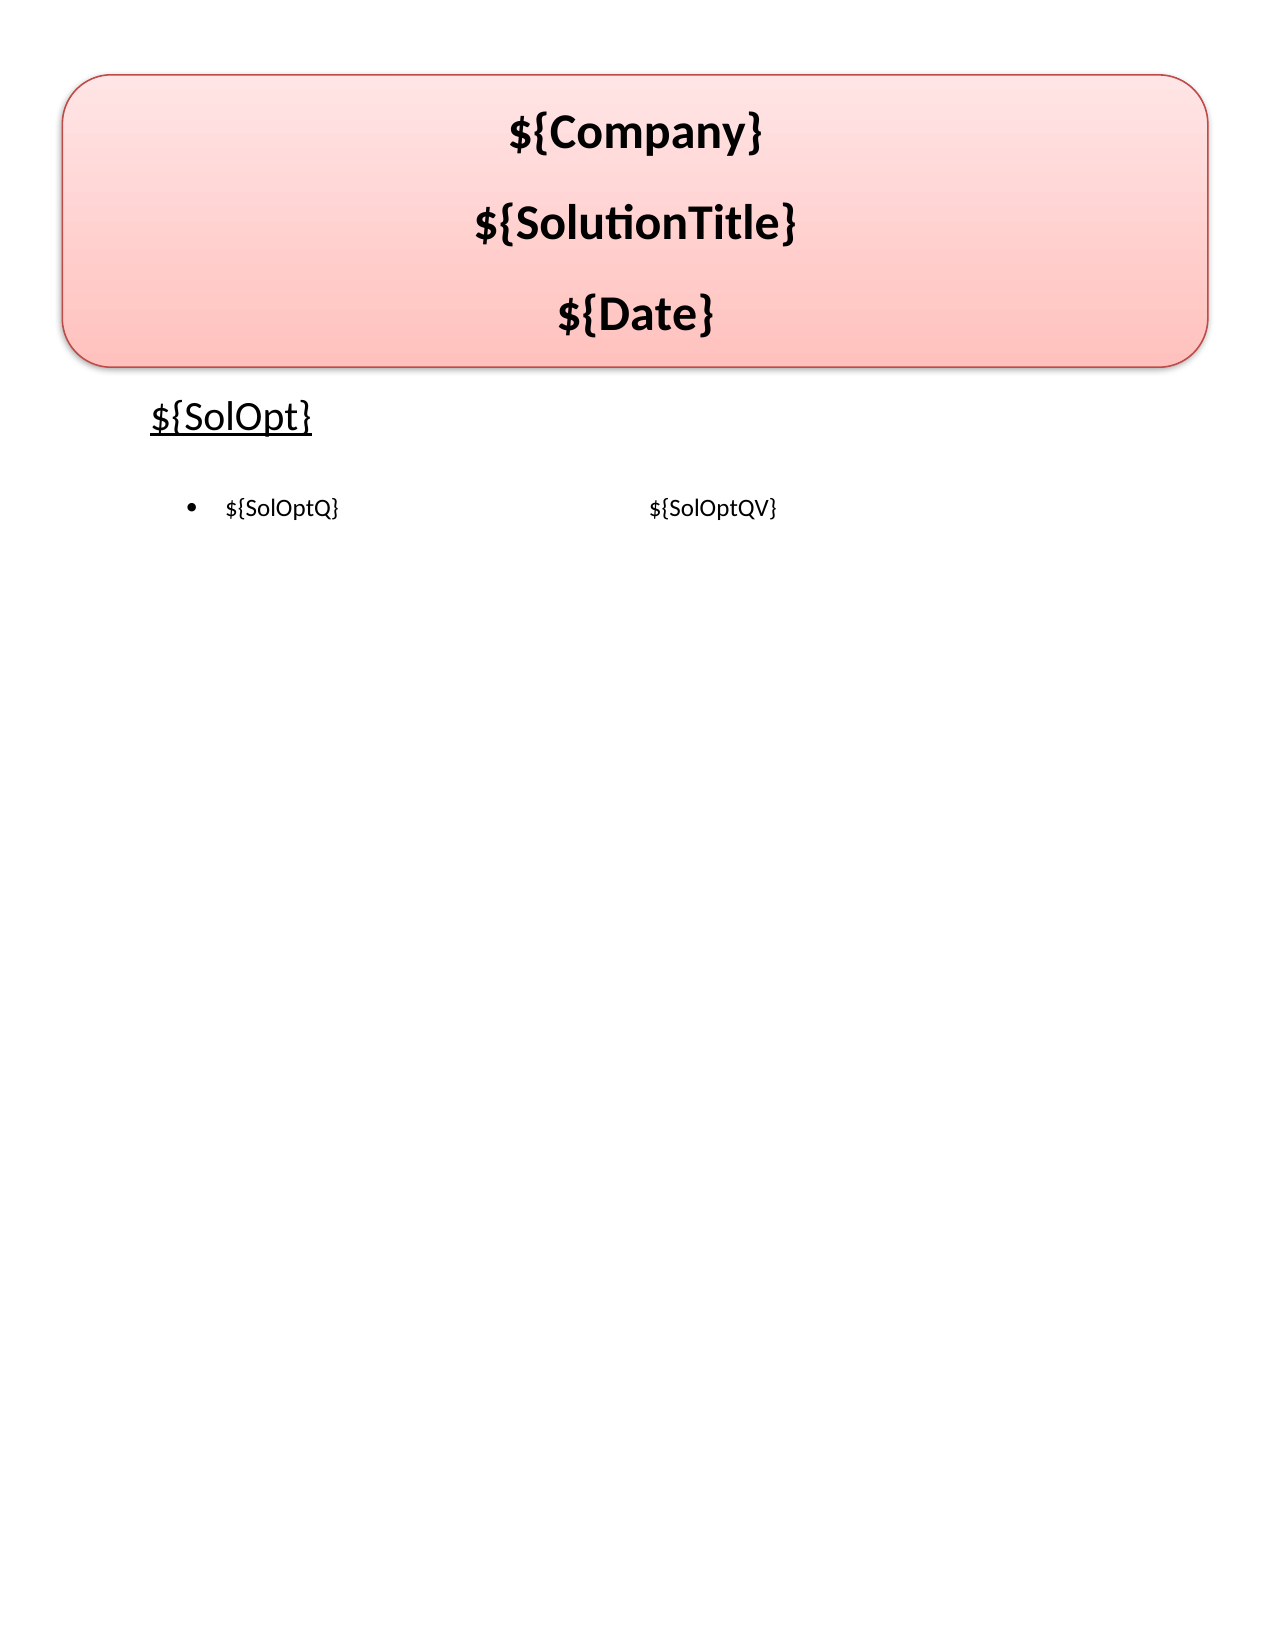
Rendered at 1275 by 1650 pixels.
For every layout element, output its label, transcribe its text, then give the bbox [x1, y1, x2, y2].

table_cell ${SolOptQV} [638, 492, 1136, 536]
table_cell ${SolOptQ} [139, 492, 637, 536]
table_header ${SolOpt} [139, 390, 1136, 492]
